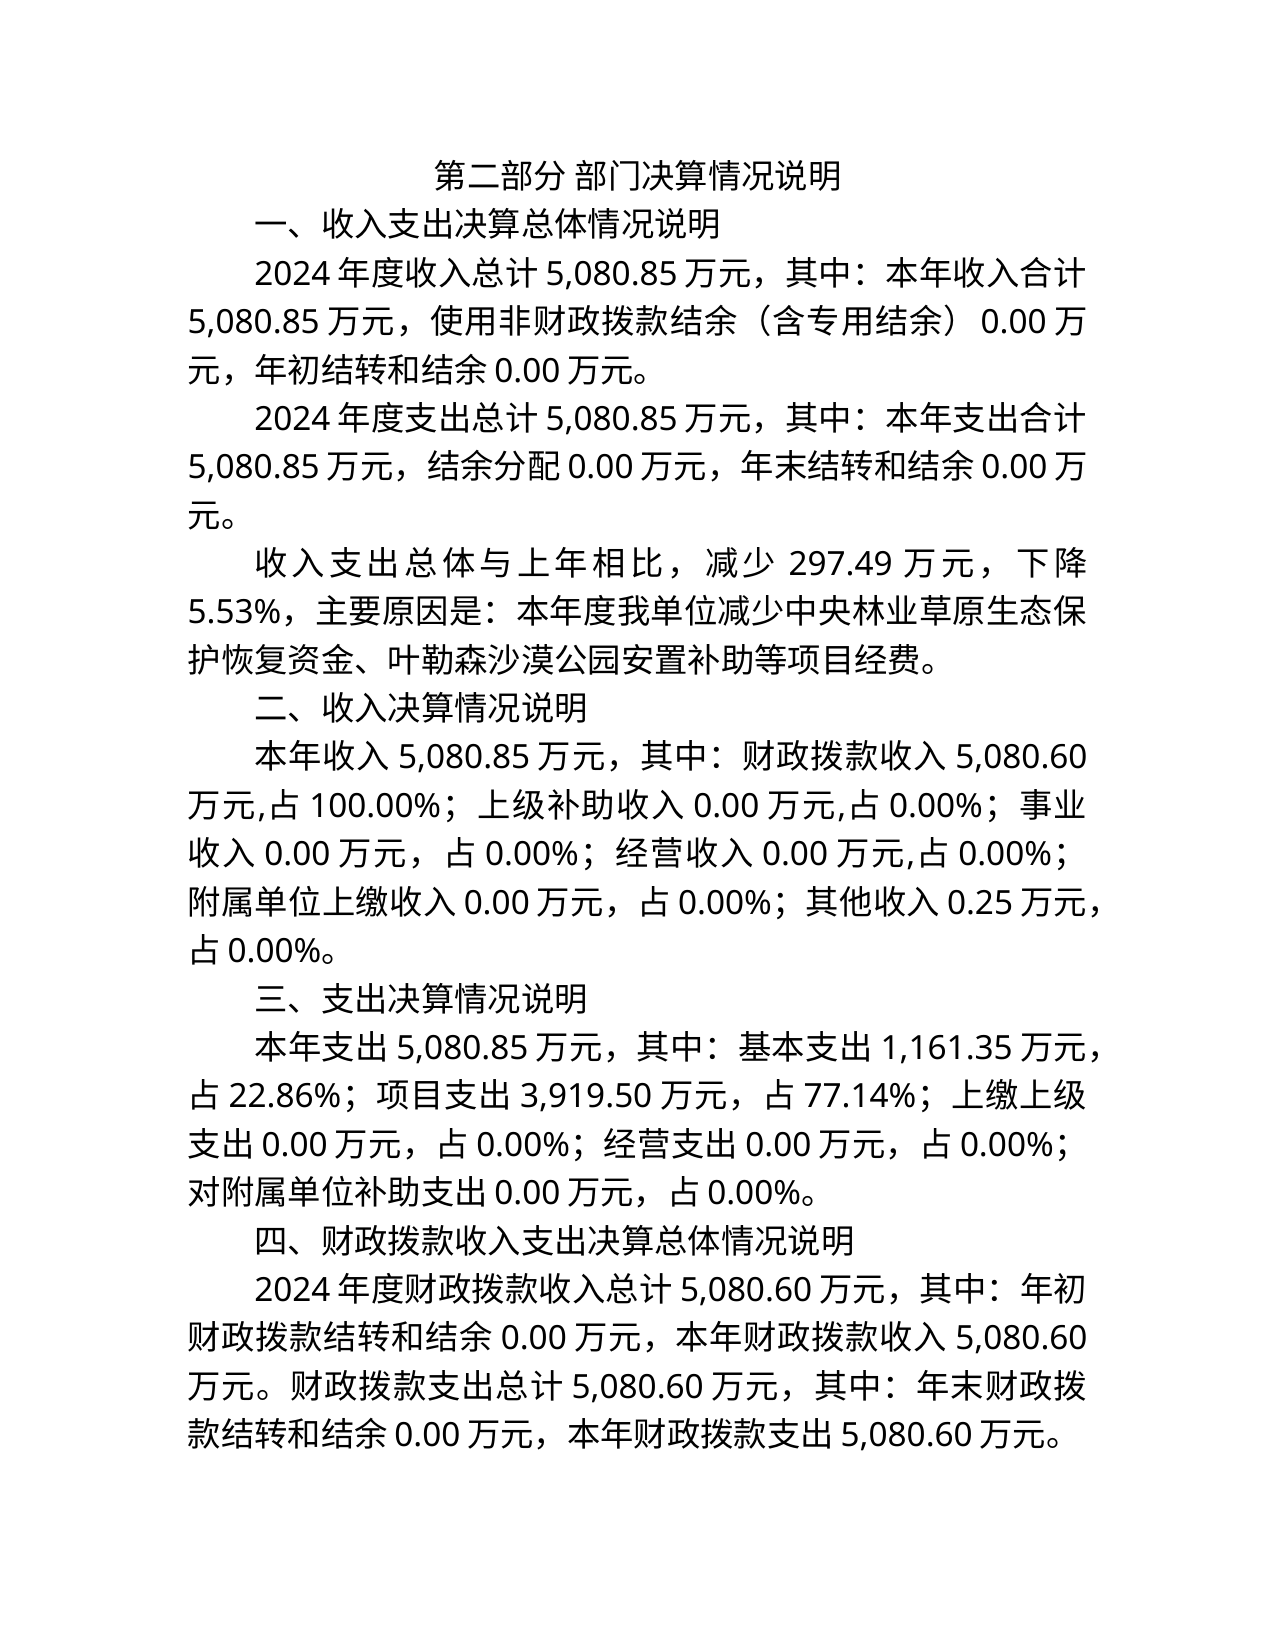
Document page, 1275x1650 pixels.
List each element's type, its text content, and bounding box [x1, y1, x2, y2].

text 二、收入决算情况说明 [187, 682, 1087, 730]
text 2024年度收入总计5,080.85万元，其中：本年收入合计5,080.85万元，使用非财政拨款结余（含专用结余）0.00万元，年初结转和结余0.00万元。 [187, 246, 1087, 392]
text 2024年度支出总计5,080.85万元，其中：本年支出合计5,080.85万元，结余分配0.00万元，年末结转和结余0.00万元。 [187, 392, 1087, 537]
text 本年收入5,080.85万元，其中：财政拨款收入5,080.60万元,占100.00%；上级补助收入0.00万元,占0.00%；事业收入0.00万元，占0.00%；经营收入0.00万元,占0.00%；附属单位上缴收入0.00万元，占0.00%；其他收入0.25万元，占0.00%。 [187, 730, 1087, 972]
text 2024年度财政拨款收入总计5,080.60万元，其中：年初财政拨款结转和结余0.00万元，本年财政拨款收入5,080.60万元。财政拨款支出总计5,080.60万元，其中：年末财政拨款结转和结余0.00万元，本年财政拨款支出5,080.60万元。 [187, 1263, 1087, 1456]
text 三、支出决算情况说明 [187, 972, 1087, 1021]
text 一、收入支出决算总体情况说明 [187, 198, 1087, 246]
text 收入支出总体与上年相比，减少297.49万元，下降5.53%，主要原因是：本年度我单位减少中央林业草原生态保护恢复资金、叶勒森沙漠公园安置补助等项目经费。 [187, 537, 1087, 682]
text 本年支出5,080.85万元，其中：基本支出1,161.35万元，占22.86%；项目支出3,919.50万元，占77.14%；上缴上级支出0.00万元，占0.00%；经营支出0.00万元，占0.00%；对附属单位补助支出0.00万元，占0.00%。 [187, 1021, 1087, 1214]
text 第二部分 部门决算情况说明 [187, 150, 1087, 198]
text 四、财政拨款收入支出决算总体情况说明 [187, 1214, 1087, 1263]
